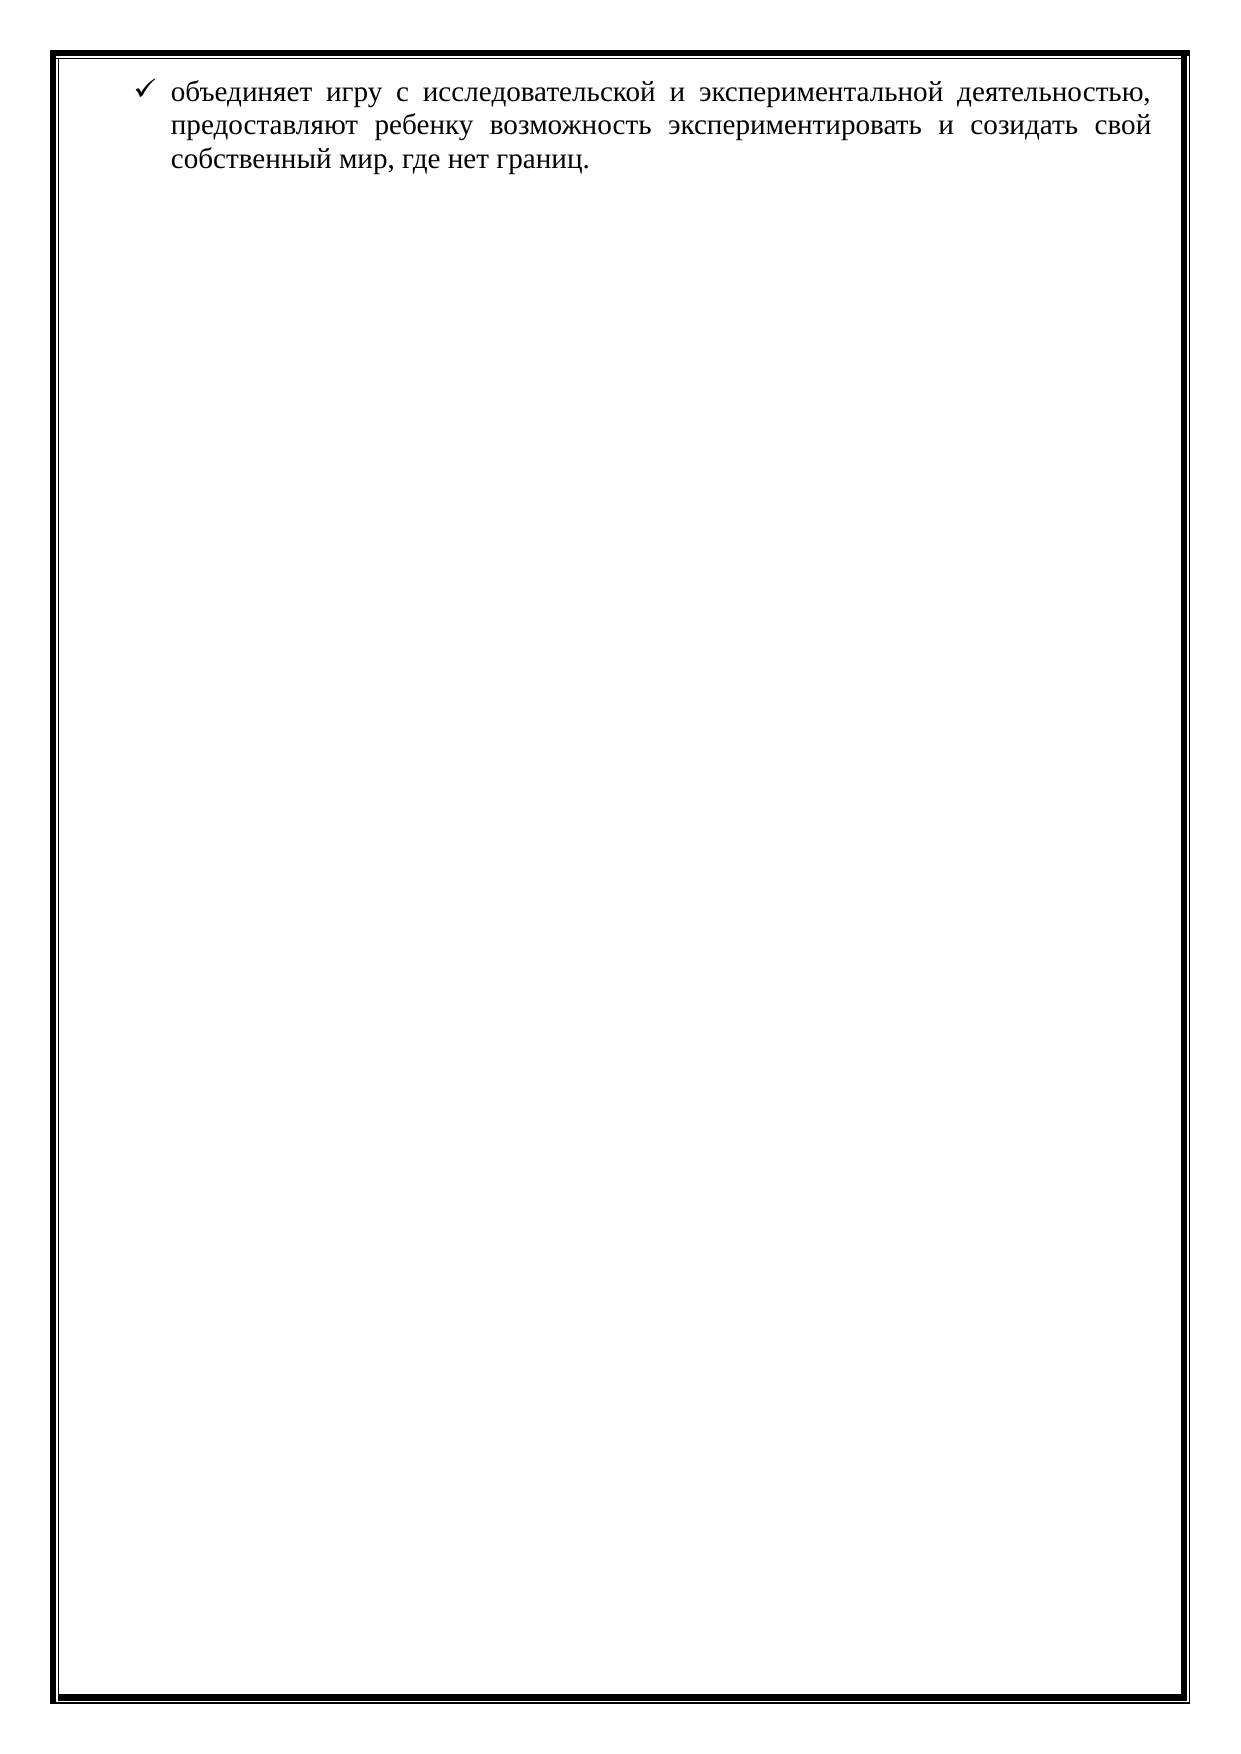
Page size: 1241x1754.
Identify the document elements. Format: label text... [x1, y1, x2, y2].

list объединяет игру с исследовательской и экспериментальной деятельностью, предоставляют ребенку возможность экспериментировать и созидать свой собственный мир, где нет границ. [133, 74, 1152, 174]
